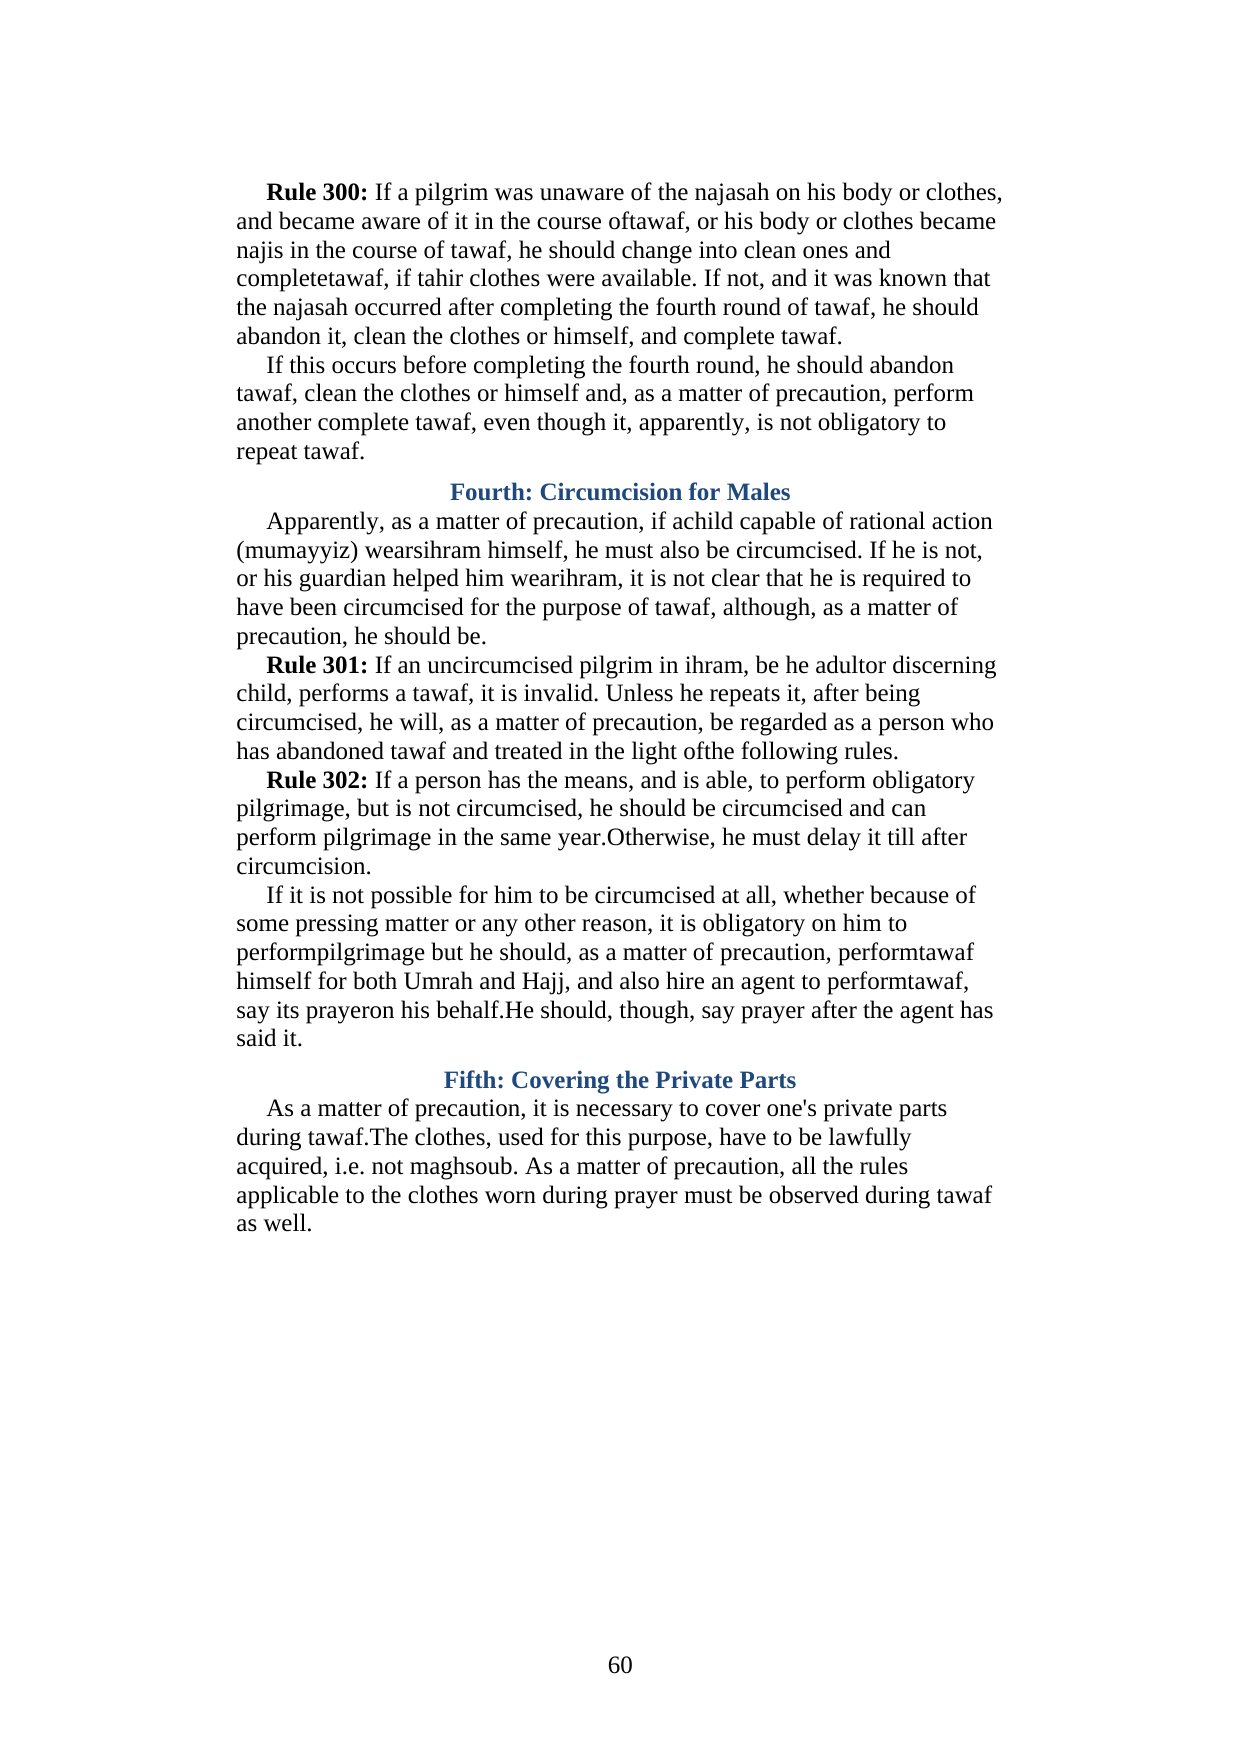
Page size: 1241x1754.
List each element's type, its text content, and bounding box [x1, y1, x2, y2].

text If this occurs before completing the fourth round, he should abandon tawaf, clean the clothes or himself and, as a matter of precaution, perform another complete tawaf, even though it, apparently, is not obligatory to repeat tawaf. [236, 350, 1004, 465]
text Rule 302: If a person has the means, and is able, to perform obligatory pilgrimage, but is not circumcised, he should be circumcised and can perform pilgrimage in the same year.Otherwise, he must delay it till after circumcision. [236, 765, 1004, 880]
subtitle Fifth: Covering the Private Parts [236, 1065, 1004, 1093]
subtitle Fourth: Circumcision for Males [236, 477, 1004, 506]
text Apparently, as a matter of precaution, if achild capable of rational action (mumayyiz) wearsihram himself, he must also be circumcised. If he is not, or his guardian helped him wearihram, it is not clear that he is required to have been circumcised for the purpose of tawaf, although, as a matter of precaution, he should be. [236, 506, 1004, 650]
text As a matter of precaution, it is necessary to cover one's private parts during tawaf.The clothes, used for this purpose, have to be lawfully acquired, i.e. not maghsoub. As a matter of precaution, all the rules applicable to the clothes worn during prayer must be observed during tawaf as well. [236, 1093, 1004, 1237]
text Rule 300: If a pilgrim was unaware of the najasah on his body or clothes, and became aware of it in the course oftawaf, or his body or clothes became najis in the course of tawaf, he should change into clean ones and completetawaf, if tahir clothes were available. If not, and it was known that the najasah occurred after completing the fourth round of tawaf, he should abandon it, clean the clothes or himself, and complete tawaf. [236, 177, 1004, 350]
text Rule 301: If an uncircumcised pilgrim in ihram, be he adultor discerning child, performs a tawaf, it is invalid. Unless he repeats it, after being circumcised, he will, as a matter of precaution, be regarded as a person who has abandoned tawaf and treated in the light ofthe following rules. [236, 650, 1004, 765]
text If it is not possible for him to be circumcised at all, whether because of some pressing matter or any other reason, it is obligatory on him to performpilgrimage but he should, as a matter of precaution, performtawaf himself for both Umrah and Hajj, and also hire an agent to performtawaf, say its prayeron his behalf.He should, though, say prayer after the agent has said it. [236, 880, 1004, 1052]
